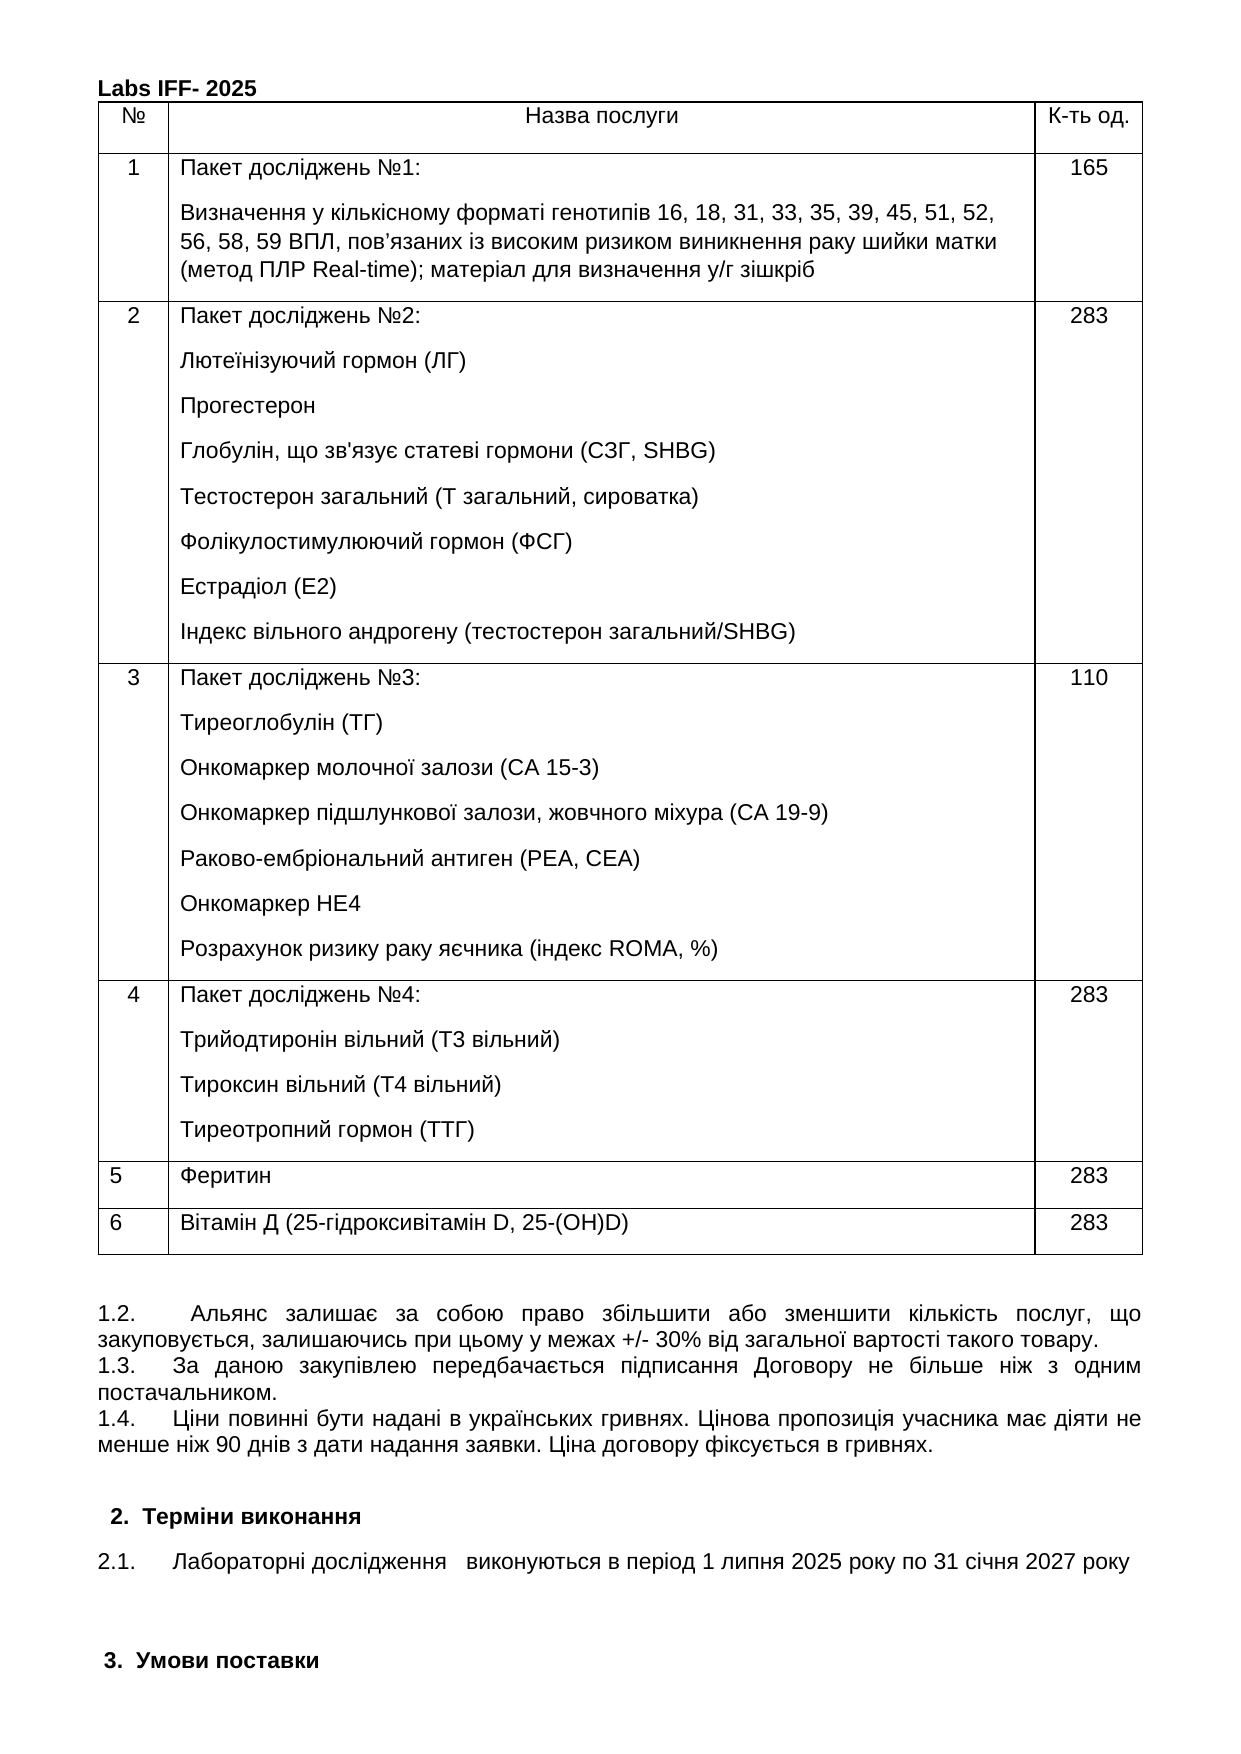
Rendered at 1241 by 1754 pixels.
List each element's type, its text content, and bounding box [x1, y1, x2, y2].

table_cell 283 [1036, 1209, 1142, 1253]
table_cell Феритин [169, 1162, 1034, 1207]
table_cell 3 [99, 664, 168, 980]
list Ціни повинні бути надані в українських гривнях. Цінова пропозиція учасника має діяти не менше ніж 90 днів з дати надання заявки. Ціна договору фіксується в гривнях. [97, 1405, 1143, 1458]
list За даною закупівлею передбачається підписання Договору не більше ніж з одним постачальником. [97, 1352, 1143, 1405]
table_cell 165 [1036, 154, 1142, 301]
table_cell 6 [99, 1209, 168, 1253]
table_cell 283 [1036, 981, 1142, 1161]
table_header № [99, 103, 168, 153]
table_cell 110 [1036, 664, 1142, 980]
table_cell Вітамін Д (25-гідроксивітамін D, 25-(OH)D) [169, 1209, 1034, 1253]
table_cell 5 [99, 1162, 168, 1207]
table_cell 4 [99, 981, 168, 1161]
table_cell 283 [1036, 1162, 1142, 1207]
table_cell 2 [99, 302, 168, 663]
table_cell 283 [1036, 302, 1142, 663]
text 3. Умови поставки [97, 1647, 1143, 1674]
table_header Назва послуги [169, 103, 1034, 153]
table_cell Пакет досліджень №3: Тиреоглобулін (ТГ) Онкомаркер молочної залози (СА 15-3) Онкомаркер підшлункової залози, жовчного міхура (СА 19-9) Раково-ембріональний антиген (РЕА, СЕА) Онкомаркер HE4 Розрахунок ризику раку яєчника (індекс ROMA, %) [169, 664, 1034, 980]
text 2. Терміни виконання [97, 1503, 1143, 1529]
table_cell 1 [99, 154, 168, 301]
table_cell Пакет досліджень №1: Визначення у кількісному форматі генотипів 16, 18, 31, 33, 35, 39, 45, 51, 52, 56, 58, 59 ВПЛ, пов’язаних із високим ризиком виникнення раку шийки матки (метод ПЛР Real-time); матеріал для визначення у/г зішкріб [169, 154, 1034, 301]
table_cell Пакет досліджень №4: Трийодтиронін вільний (T3 вільний) Тироксин вільний (T4 вільний) Тиреотропний гормон (ТТГ) [169, 981, 1034, 1161]
table_header К-ть од. [1036, 103, 1142, 153]
table_cell Пакет досліджень №2: Лютеїнізуючий гормон (ЛГ) Прогестерон Глобулін, що зв'язує статеві гормони (СЗГ, SHBG) Тестостерон загальний (Т загальний, сироватка) Фолікулостимулюючий гормон (ФСГ) Естрадіол (E2) Індекс вільного андрогену (тестостерон загальний/SHBG) [169, 302, 1034, 663]
list Альянс залишає за собою право збільшити або зменшити кількість послуг, що закуповується, залишаючись при цьому у межах +/- 30% від загальної вартості такого товару. [97, 1300, 1143, 1352]
text 2.1. Лабораторні дослідження виконуються в період 1 липня 2025 року по 31 січня 2027 року [97, 1548, 1143, 1574]
